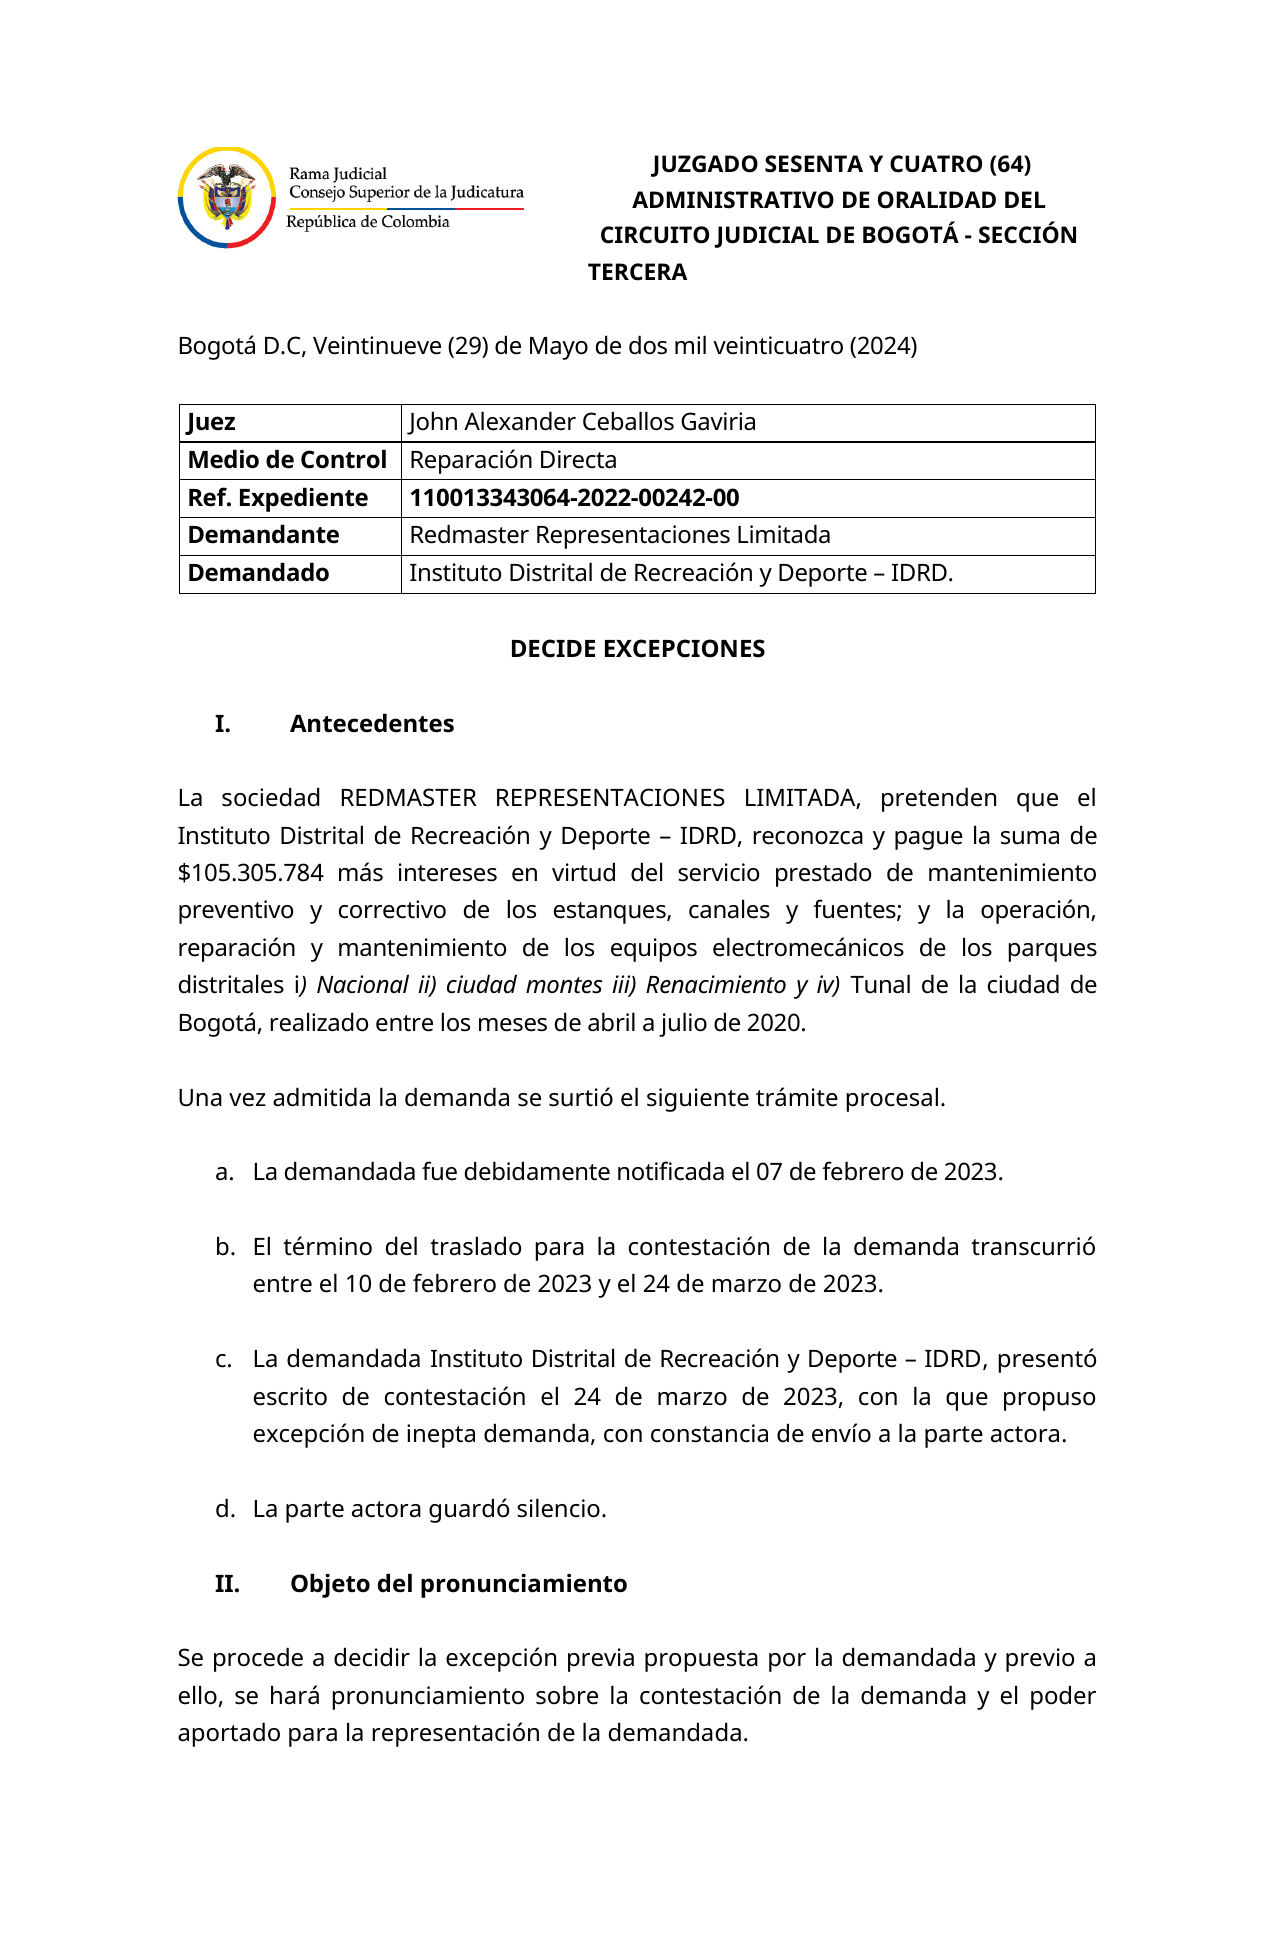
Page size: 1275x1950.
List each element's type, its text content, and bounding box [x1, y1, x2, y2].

table_cell Medio de Control [180, 443, 401, 479]
text Se procede a decidir la excepción previa propuesta por la demandada y previo a ello, se hará pronunciamiento sobre la contestación de la demanda y el poder aportado para la representación de la demandada. [177, 1641, 1098, 1749]
text La sociedad REDMASTER REPRESENTACIONES LIMITADA, pretenden que el Instituto Distrital de Recreación y Deporte – IDRD, reconozca y pague la suma de $105.305.784 más intereses en virtud del servicio prestado de mantenimiento preventivo y correctivo de los estanques, canales y fuentes; y la operación, reparación y mantenimiento de los equipos electromecánicos de los parques distritales i) Nacional ii) ciudad montes iii) Renacimiento y iv) Tunal de la ciudad de Bogotá, realizado entre los meses de abril a julio de 2020. [177, 781, 1098, 1038]
list La demandada fue debidamente notificada el 07 de febrero de 2023. [215, 1155, 1098, 1188]
table_cell 110013343064-2022-00242-00 [402, 480, 1095, 517]
list La demandada Instituto Distrital de Recreación y Deporte – IDRD, presentó escrito de contestación el 24 de marzo de 2023, con la que propuso excepción de inepta demanda, con constancia de envío a la parte actora. [215, 1342, 1098, 1449]
list Antecedentes [215, 706, 1098, 739]
list La parte actora guardó silencio. [215, 1492, 1098, 1524]
table_cell Demandado [180, 556, 401, 593]
table_cell Instituto Distrital de Recreación y Deporte – IDRD. [402, 556, 1095, 593]
table_header John Alexander Ceballos Gaviria [402, 405, 1095, 441]
list Objeto del pronunciamiento [215, 1566, 1098, 1599]
text DECIDE EXCEPCIONES [177, 632, 1098, 664]
table_cell Redmaster Representaciones Limitada [402, 518, 1095, 555]
text Bogotá D.C, Veintinueve (29) de Mayo de dos mil veinticuatro (2024) [177, 329, 1098, 361]
table_cell Demandante [180, 518, 401, 555]
table_header Juez [180, 405, 401, 441]
text JUZGADO SESENTA Y CUATRO (64) ADMINISTRATIVO DE ORALIDAD DEL CIRCUITO JUDICIAL DE BOGOTÁ - SECCIÓN TERCERA [177, 148, 1098, 287]
list El término del traslado para la contestación de la demanda transcurrió entre el 10 de febrero de 2023 y el 24 de marzo de 2023. [215, 1230, 1098, 1300]
table_cell Reparación Directa [402, 443, 1095, 479]
table_cell Ref. Expediente [180, 480, 401, 517]
text Una vez admitida la demanda se surtió el siguiente trámite procesal. [177, 1080, 1098, 1113]
